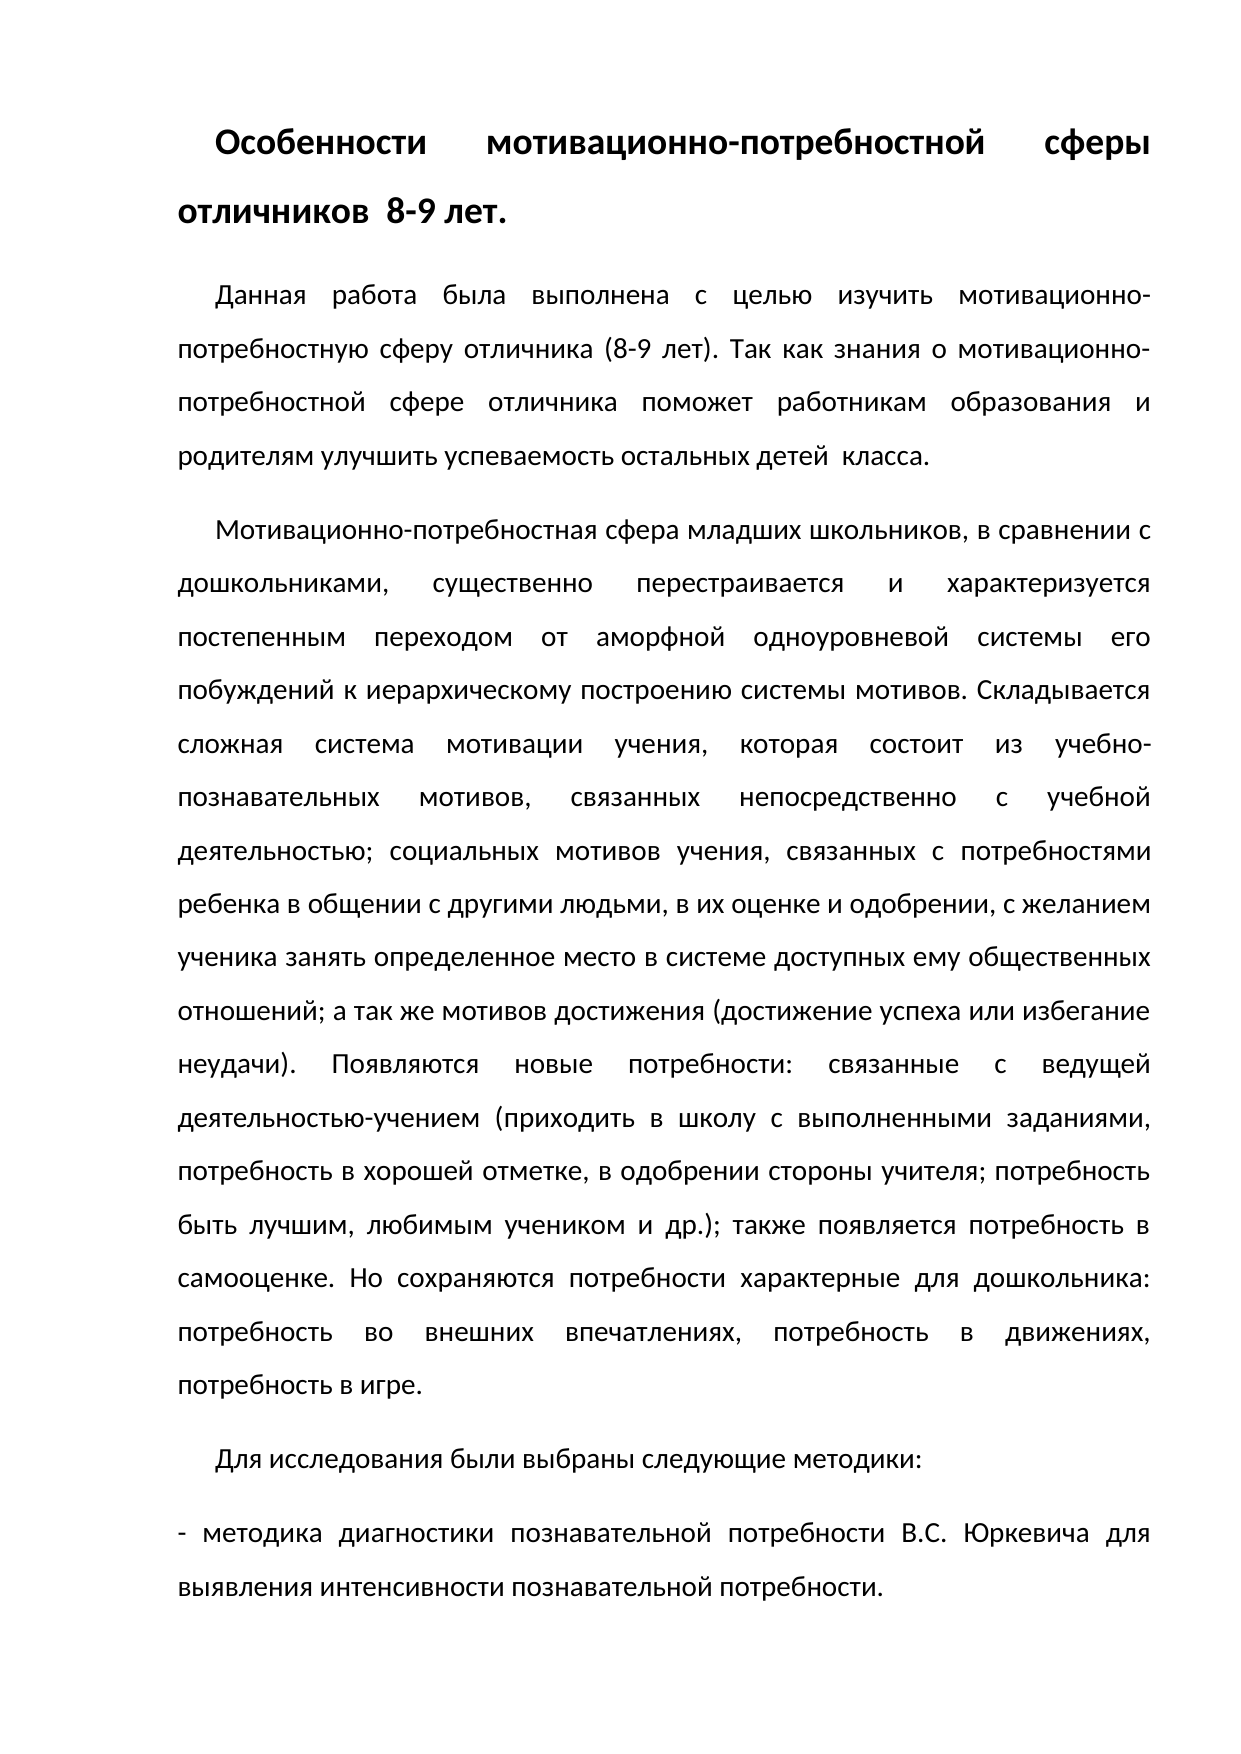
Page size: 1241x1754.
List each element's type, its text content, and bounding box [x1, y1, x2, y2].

text - методика диагностики познавательной потребности В.С. Юркевича для выявления интенсивности познавательной потребности. [177, 1514, 1152, 1604]
text Данная работа была выполнена с целью изучить мотивационно-потребностную сферу отличника (8-9 лет). Так как знания о мотивационно-потребностной сфере отличника поможет работникам образования и родителям улучшить успеваемость остальных детей класса. [177, 276, 1152, 472]
text Особенности мотивационно-потребностной сферы отличников 8-9 лет. [177, 118, 1152, 233]
text Мотивационно-потребностная сфера младших школьников, в сравнении с дошкольниками, существенно перестраивается и характеризуется постепенным переходом от аморфной одноуровневой системы его побуждений к иерархическому построению системы мотивов. Складывается сложная система мотивации учения, которая состоит из учебно-познавательных мотивов, связанных непосредственно с учебной деятельностью; социальных мотивов учения, связанных с потребностями ребенка в общении с другими людьми, в их оценке и одобрении, с желанием ученика занять определенное место в системе доступных ему общественных отношений; а так же мотивов достижения (достижение успеха или избегание неудачи). Появляются новые потребности: связанные с ведущей деятельностью-учением (приходить в школу с выполненными заданиями, потребность в хорошей отметке, в одобрении стороны учителя; потребность быть лучшим, любимым учеником и др.); также появляется потребность в самооценке. Но сохраняются потребности характерные для дошкольника: потребность во внешних впечатлениях, потребность в движениях, потребность в игре. [177, 511, 1152, 1402]
text Для исследования были выбраны следующие методики: [177, 1440, 1152, 1476]
